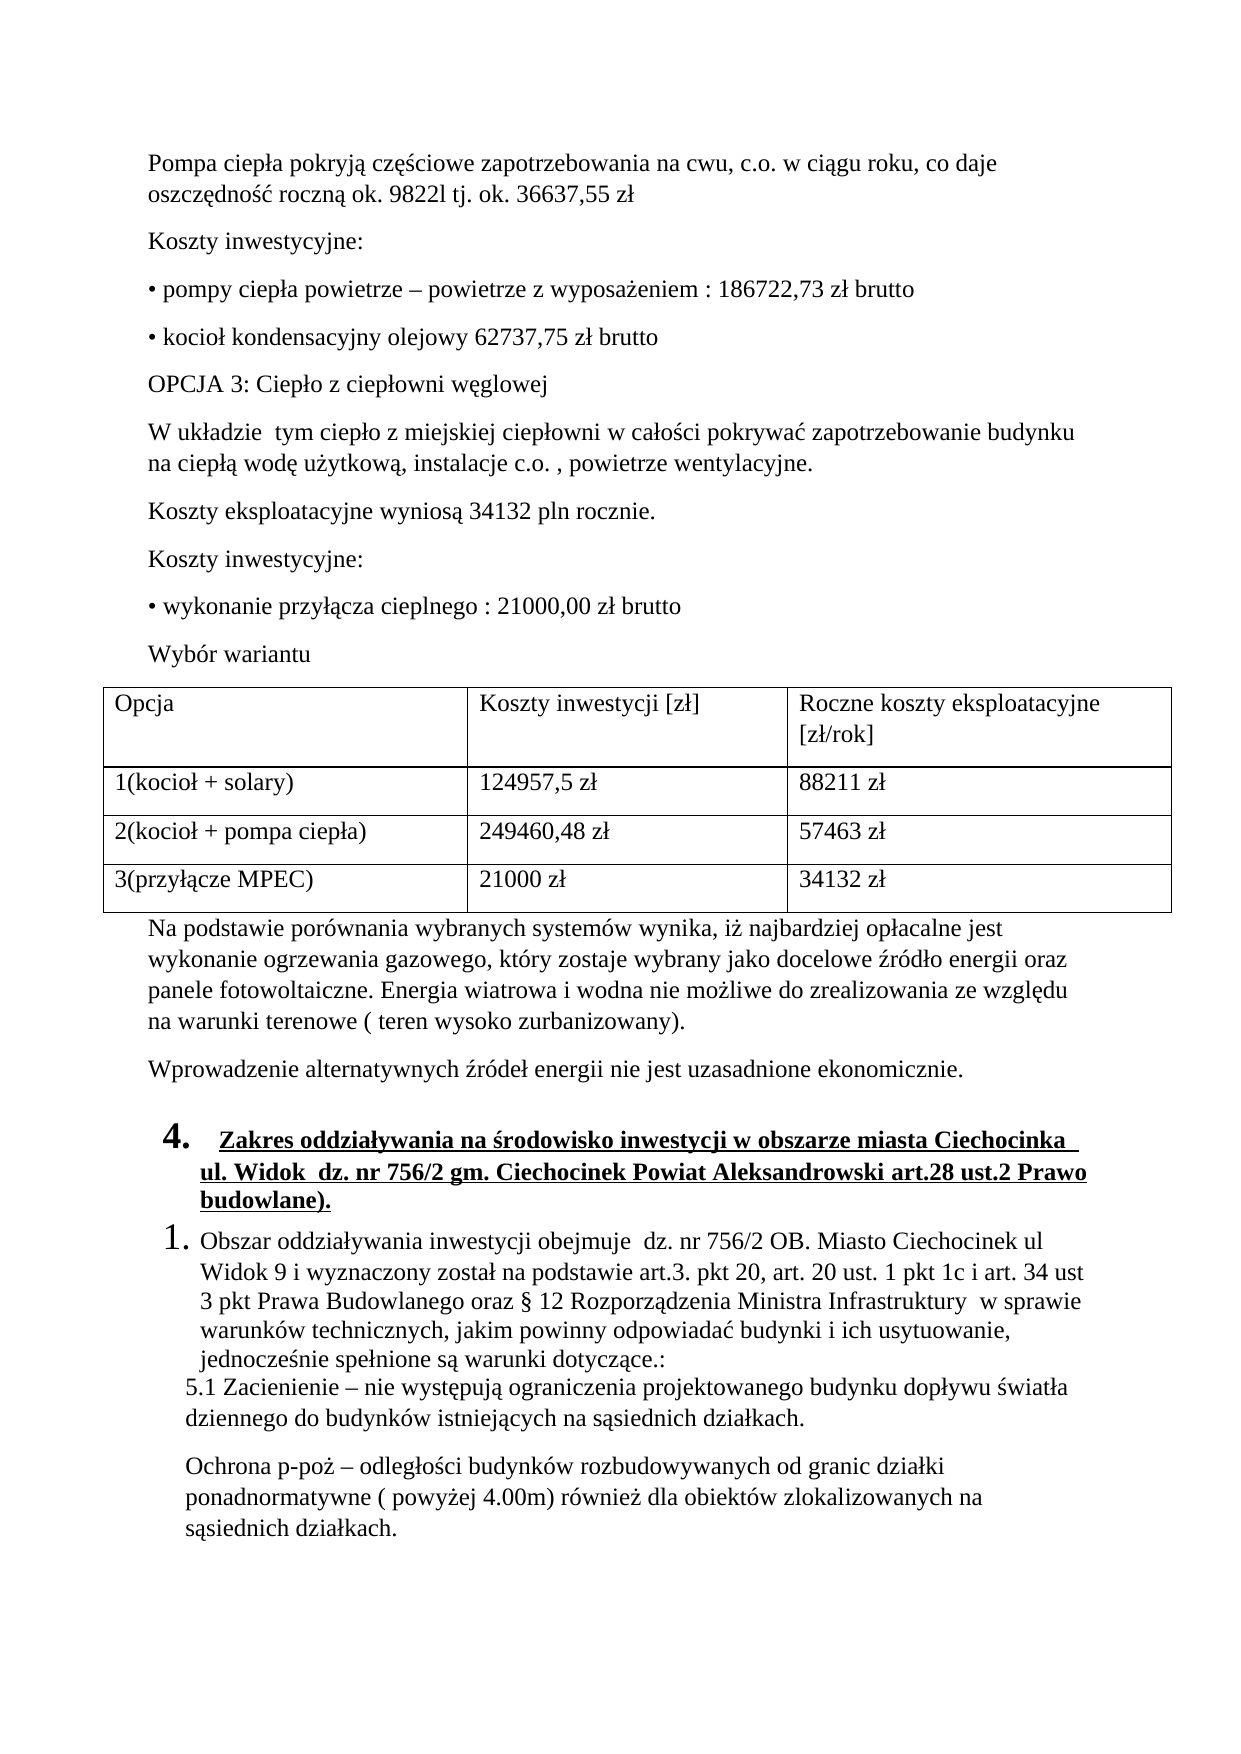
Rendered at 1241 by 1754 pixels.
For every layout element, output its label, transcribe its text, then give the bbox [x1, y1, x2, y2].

table_cell 3(przyłącze MPEC) [104, 865, 467, 912]
text Koszty inwestycyjne: [148, 544, 1093, 572]
text • wykonanie przyłącza cieplnego : 21000,00 zł brutto [148, 591, 1093, 620]
text Pompa ciepła pokryją częściowe zapotrzebowania na cwu, c.o. w ciągu roku, co daje oszczędność roczną ok. 9822l tj. ok. 36637,55 zł [148, 148, 1093, 207]
table_cell 1(kocioł + solary) [104, 768, 467, 815]
text • kocioł kondensacyjny olejowy 62737,75 zł brutto [148, 322, 1093, 351]
text Koszty eksploatacyjne wyniosą 34132 pln rocznie. [148, 496, 1093, 525]
table_cell 57463 zł [788, 816, 1171, 863]
table_header Roczne koszty eksploatacyjne [zł/rok] [788, 688, 1171, 766]
text Wybór wariantu [148, 639, 1093, 668]
table_cell 249460,48 zł [468, 816, 787, 863]
text Na podstawie porównania wybranych systemów wynika, iż najbardziej opłacalne jest wykonanie ogrzewania gazowego, który zostaje wybrany jako docelowe źródło energii oraz panele fotowoltaiczne. Energia wiatrowa i wodna nie możliwe do zrealizowania ze względu na warunki terenowe ( teren wysoko zurbanizowany). [148, 913, 1093, 1035]
table_header Koszty inwestycji [zł] [468, 688, 787, 766]
text W układzie tym ciepło z miejskiej ciepłowni w całości pokrywać zapotrzebowanie budynku na ciepłą wodę użytkową, instalacje c.o. , powietrze wentylacyjne. [148, 417, 1093, 477]
text Koszty inwestycyjne: [148, 226, 1093, 255]
table_cell 124957,5 zł [468, 768, 787, 815]
table_cell 88211 zł [788, 768, 1171, 815]
text OPCJA 3: Ciepło z ciepłowni węglowej [148, 369, 1093, 398]
table_cell 2(kocioł + pompa ciepła) [104, 816, 467, 863]
table_cell 21000 zł [468, 865, 787, 912]
text Wprowadzenie alternatywnych źródeł energii nie jest uzasadnione ekonomicznie. [148, 1054, 1093, 1083]
text 5.1 Zacienienie – nie występują ograniczenia projektowanego budynku dopływu światła dziennego do budynków istniejących na sąsiednich działkach. [185, 1372, 1093, 1432]
list Zakres oddziaływania na środowisko inwestycji w obszarze miasta Ciechocinka ul. Widok dz. nr 756/2 gm. Ciechocinek Powiat Aleksandrowski art.28 ust.2 Prawo budowlane). [162, 1114, 1093, 1214]
table_cell 34132 zł [788, 865, 1171, 912]
list Obszar oddziaływania inwestycji obejmuje dz. nr 756/2 OB. Miasto Ciechocinek ul Widok 9 i wyznaczony został na podstawie art.3. pkt 20, art. 20 ust. 1 pkt 1c i art. 34 ust 3 pkt Prawa Budowlanego oraz § 12 Rozporządzenia Ministra Infrastruktury w sprawie warunków technicznych, jakim powinny odpowiadać budynki i ich usytuowanie, jednocześnie spełnione są warunki dotyczące.: [162, 1214, 1093, 1372]
text • pompy ciepła powietrze – powietrze z wyposażeniem : 186722,73 zł brutto [148, 274, 1093, 303]
table_header Opcja [104, 688, 467, 766]
text Ochrona p-poż – odległości budynków rozbudowywanych od granic działki ponadnormatywne ( powyżej 4.00m) również dla obiektów zlokalizowanych na sąsiednich działkach. [185, 1451, 1093, 1542]
